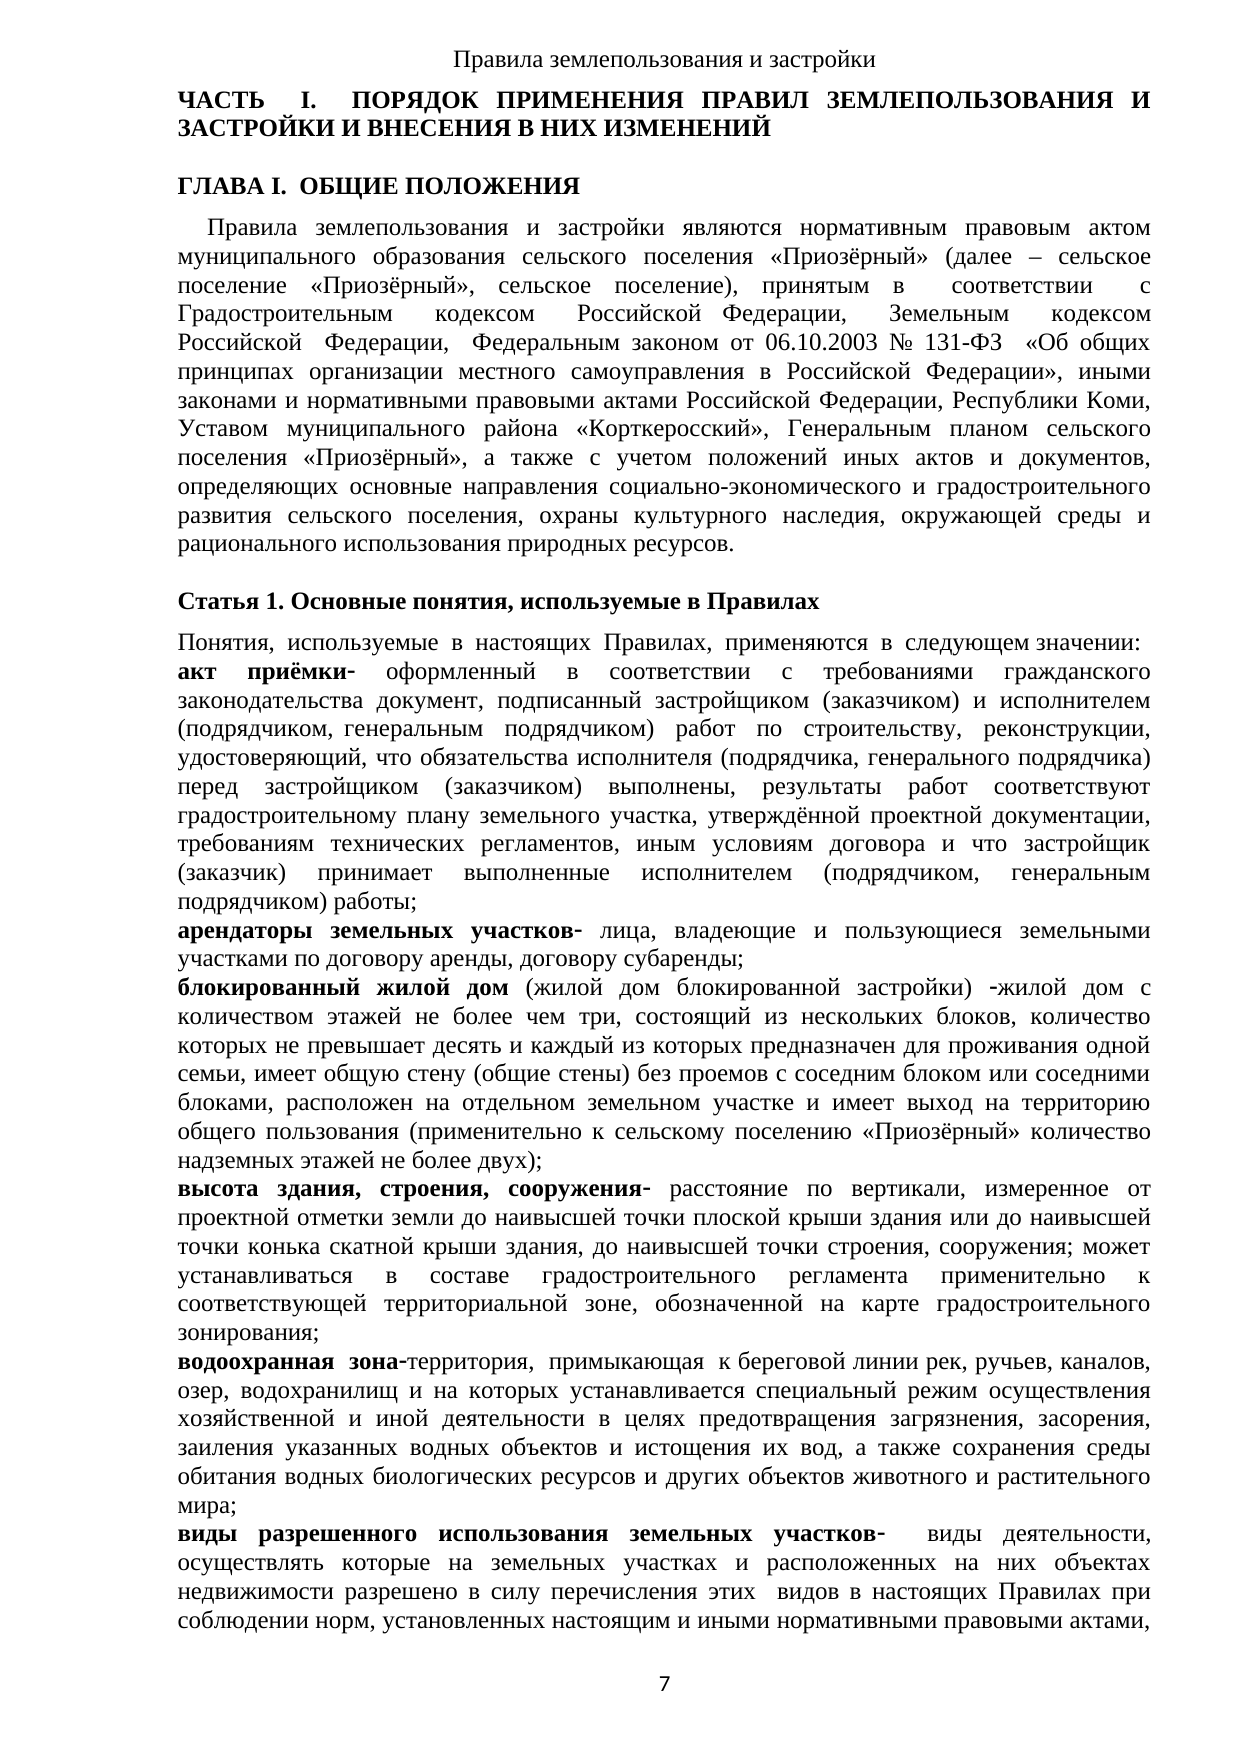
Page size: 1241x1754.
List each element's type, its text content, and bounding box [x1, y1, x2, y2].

text арендаторы земельных участков лица, владеющие и пользующиеся земельными участками по договору аренды, договору субаренды; [177, 915, 1152, 972]
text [177, 1518, 1152, 1633]
text акт приёмки оформленный в соответствии с требованиями гражданского законодательства документ, подписанный застройщиком (заказчиком) и исполнителем (подрядчиком, генеральным подрядчиком) работ по строительству, реконструкции, удостоверяющий, что обязательства исполнителя (подрядчика, генерального подрядчика) перед застройщиком (заказчиком) выполнены, результаты работ соответствуют градостроительному плану земельного участка, утверждённой проектной документации, требованиям технических регламентов, иным условиям договора и что застройщик (заказчик) принимает выполненные исполнителем (подрядчиком, генеральным подрядчиком) работы; [177, 656, 1152, 915]
text блокированный жилой дом (жилой дом блокированной застройки) жилой дом с количеством этажей не более чем три, состоящий из нескольких блоков, количество которых не превышает десять и каждый из которых предназначен для проживания одной семьи, имеет общую стену (общие стены) без проемов с соседним блоком или соседними блоками, расположен на отдельном земельном участке и имеет выход на территорию общего пользования (применительно к сельскому поселению «Приозёрный» количество надземных этажей не более двух); [177, 972, 1152, 1173]
text водоохранная зонатерритория, примыкающая к береговой линии рек, ручьев, каналов, озер, водохранилищ и на которых устанавливается специальный режим осуществления хозяйственной и иной деятельности в целях предотвращения загрязнения, засорения, заиления указанных водных объектов и истощения их вод, а также сохранения среды обитания водных биологических ресурсов и других объектов животного и растительного мира; [177, 1346, 1152, 1518]
text Понятия, используемые в настоящих Правилах, применяются в следующем значении: [177, 627, 1152, 656]
text высота здания, строения, сооружения расстояние по вертикали, измеренное от проектной отметки земли до наивысшей точки плоской крыши здания или до наивысшей точки конька скатной крыши здания, до наивысшей точки строения, сооружения; может устанавливаться в составе градостроительного регламента применительно к соответствующей территориальной зоне, обозначенной на карте градостроительного зонирования; [177, 1173, 1152, 1346]
text ГЛАВА I. ОБЩИЕ ПОЛОЖЕНИЯ [177, 171, 1152, 200]
text ЧАСТЬ I. ПОРЯДОК ПРИМЕНЕНИЯ ПРАВИЛ ЗЕМЛЕПОЛЬЗОВАНИЯ И ЗАСТРОЙКИ И ВНЕСЕНИЯ В НИХ ИЗМЕНЕНИЙ [177, 85, 1152, 142]
text Правила землепользования и застройки являются нормативным правовым актом муниципального образования сельского поселения «Приозёрный» (далее – сельское поселение «Приозёрный», сельское поселение), принятым в соответствии с Градостроительным кодексом Российской Федерации, Земельным кодексом Российской Федерации, Федеральным законом от 06.10.2003 № 131-ФЗ «Об общих принципах организации местного самоуправления в Российской Федерации», иными законами и нормативными правовыми актами Российской Федерации, Республики Коми, Уставом муниципального района «Корткеросский», Генеральным планом сельского поселения «Приозёрный», а также с учетом положений иных актов и документов, определяющих основные направления социально-экономического и градостроительного развития сельского поселения, охраны культурного наследия, окружающей среды и рационального использования природных ресурсов. [177, 212, 1152, 557]
text Статья 1. Основные понятия, используемые в Правилах [177, 586, 1152, 615]
